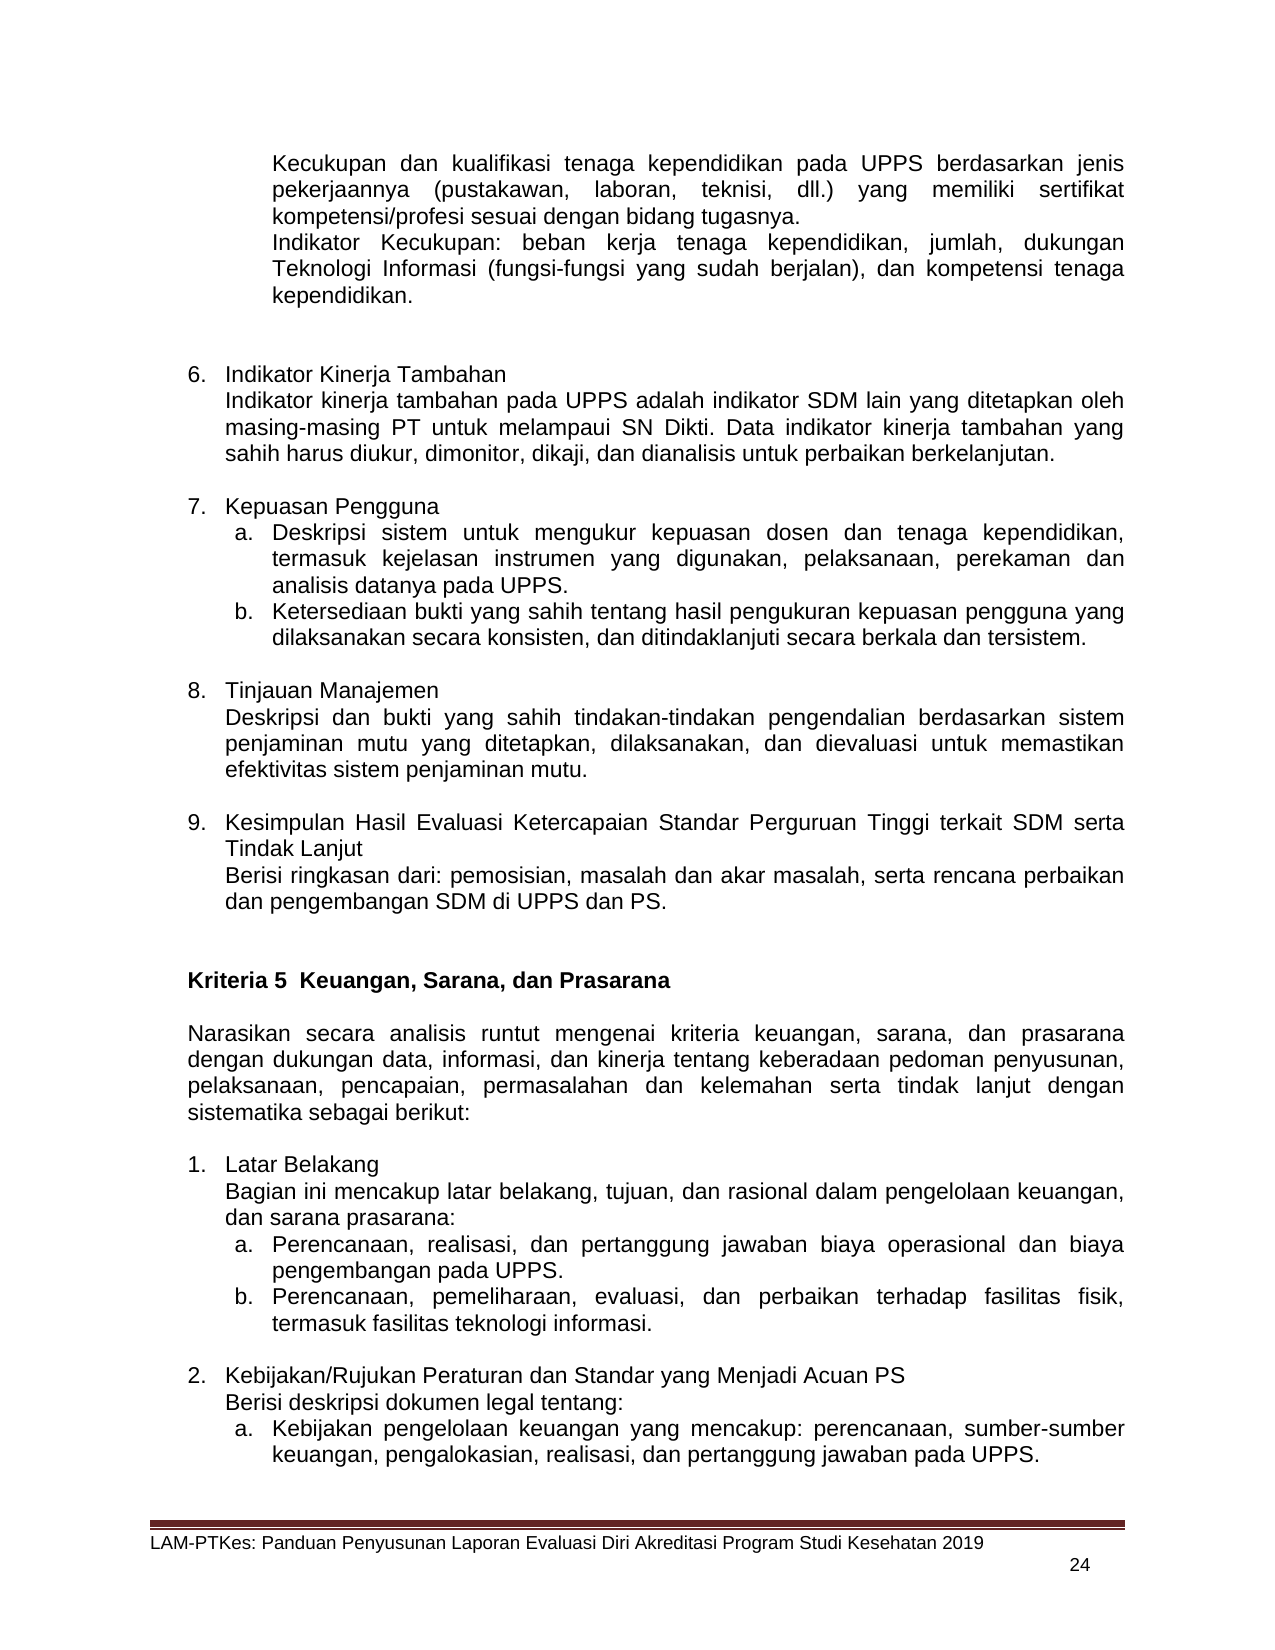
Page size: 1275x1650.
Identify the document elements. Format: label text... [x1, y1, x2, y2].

list Latar Belakang [187, 1151, 1125, 1178]
list Perencanaan, realisasi, dan pertanggung jawaban biaya operasional dan biaya pengembangan pada UPPS. [234, 1231, 1125, 1283]
text Deskripsi dan bukti yang sahih tindakan-tindakan pengendalian berdasarkan sistem penjaminan mutu yang ditetapkan, dilaksanakan, dan dievaluasi untuk memastikan efektivitas sistem penjaminan mutu. [225, 703, 1125, 782]
list Perencanaan, pemeliharaan, evaluasi, dan perbaikan terhadap fasilitas fisik, termasuk fasilitas teknologi informasi. [234, 1283, 1125, 1336]
subtitle Kriteria 5 Keuangan, Sarana, dan Prasarana [187, 967, 1125, 993]
text Indikator Kecukupan: beban kerja tenaga kependidikan, jumlah, dukungan Teknologi Informasi (fungsi-fungsi yang sudah berjalan), dan kompetensi tenaga kependidikan. [272, 229, 1125, 308]
text Berisi deskripsi dokumen legal tentang: [225, 1389, 1125, 1415]
list Kebijakan pengelolaan keuangan yang mencakup: perencanaan, sumber-sumber keuangan, pengalokasian, realisasi, dan pertanggung jawaban pada UPPS. [234, 1415, 1125, 1468]
text Berisi ringkasan dari: pemosisian, masalah dan akar masalah, serta rencana perbaikan dan pengembangan SDM di UPPS dan PS. [225, 862, 1125, 914]
list Kepuasan Pengguna [187, 493, 1125, 519]
text Indikator kinerja tambahan pada UPPS adalah indikator SDM lain yang ditetapkan oleh masing-masing PT untuk melampaui SN Dikti. Data indikator kinerja tambahan yang sahih harus diukur, dimonitor, dikaji, dan dianalisis untuk perbaikan berkelanjutan. [225, 387, 1125, 466]
text Bagian ini mencakup latar belakang, tujuan, dan rasional dalam pengelolaan keuangan, dan sarana prasarana: [225, 1178, 1125, 1231]
list Kebijakan/Rujukan Peraturan dan Standar yang Menjadi Acuan PS [187, 1362, 1125, 1389]
list Indikator Kinerja Tambahan [187, 361, 1125, 387]
list Kesimpulan Hasil Evaluasi Ketercapaian Standar Perguruan Tinggi terkait SDM serta Tindak Lanjut [187, 809, 1125, 862]
list Tinjauan Manajemen [187, 677, 1125, 703]
text Kecukupan dan kualifikasi tenaga kependidikan pada UPPS berdasarkan jenis pekerjaannya (pustakawan, laboran, teknisi, dll.) yang memiliki sertifikat kompetensi/profesi sesuai dengan bidang tugasnya. [272, 150, 1125, 229]
list Ketersediaan bukti yang sahih tentang hasil pengukuran kepuasan pengguna yang dilaksanakan secara konsisten, dan ditindaklanjuti secara berkala dan tersistem. [234, 598, 1125, 651]
list Deskripsi sistem untuk mengukur kepuasan dosen dan tenaga kependidikan, termasuk kejelasan instrumen yang digunakan, pelaksanaan, perekaman dan analisis datanya pada UPPS. [234, 519, 1125, 598]
text Narasikan secara analisis runtut mengenai kriteria keuangan, sarana, dan prasarana dengan dukungan data, informasi, dan kinerja tentang keberadaan pedoman penyusunan, pelaksanaan, pencapaian, permasalahan dan kelemahan serta tindak lanjut dengan sistematika sebagai berikut: [187, 1020, 1125, 1125]
